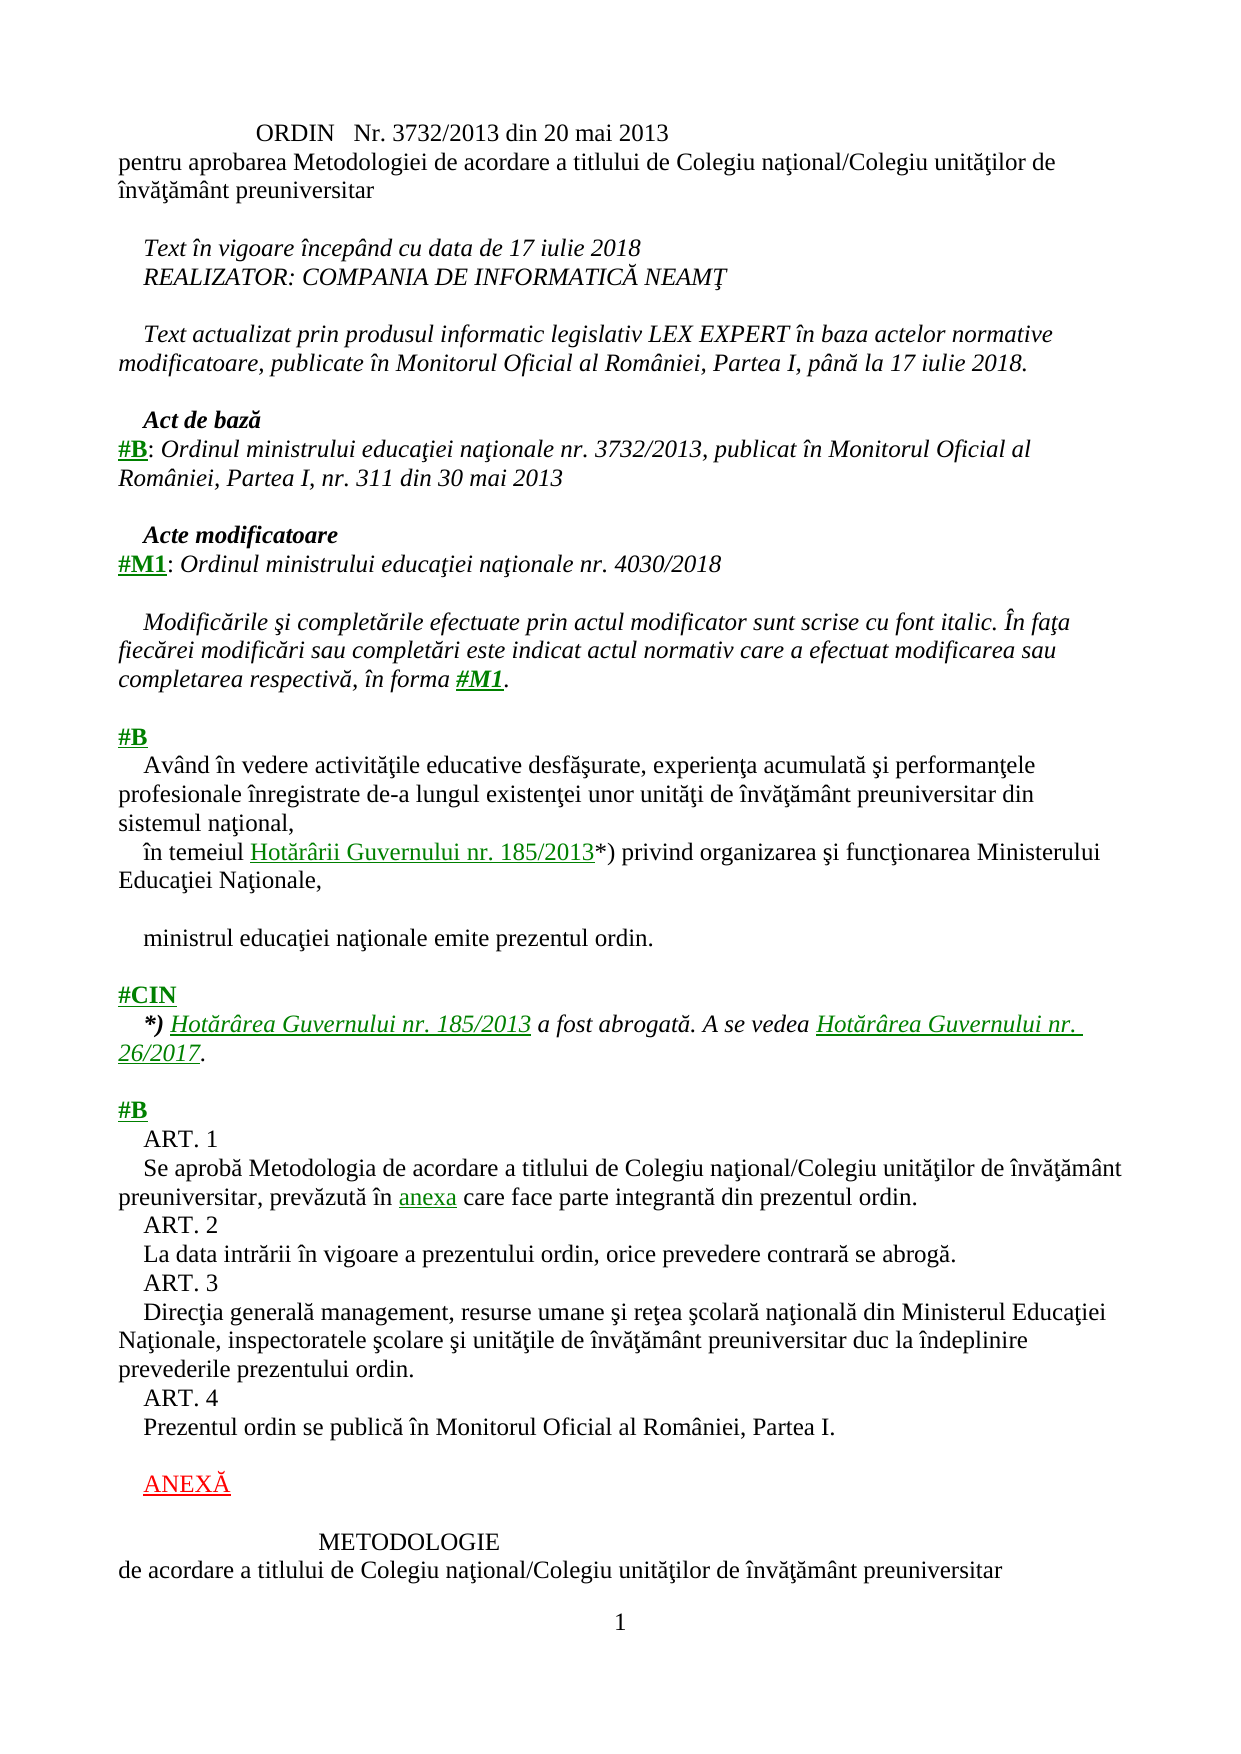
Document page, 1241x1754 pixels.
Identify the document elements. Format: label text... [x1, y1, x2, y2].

text Act de bază [118, 406, 1122, 434]
text #CIN [118, 981, 1122, 1009]
text #M1: Ordinul ministrului educaţiei naţionale nr. 4030/2018 [118, 549, 1122, 578]
text METODOLOGIE [118, 1527, 1122, 1556]
text #B [118, 722, 1122, 751]
text ART. 4 [118, 1383, 1122, 1412]
text ANEXĂ [118, 1469, 1122, 1498]
text *) Hotărârea Guvernului nr. 185/2013 a fost abrogată. A se vedea Hotărârea Guvernului nr. 26/2017. [118, 1009, 1122, 1067]
text Având în vedere activităţile educative desfăşurate, experienţa acumulată şi performanţele profesionale înregistrate de-a lungul existenţei unor unităţi de învăţământ preuniversitar din sistemul naţional, [118, 751, 1122, 837]
text Text actualizat prin produsul informatic legislativ LEX EXPERT în baza actelor normative modificatoare, publicate în Monitorul Oficial al României, Partea I, până la 17 iulie 2018. [118, 319, 1122, 377]
text Direcţia generală management, resurse umane şi reţea şcolară naţională din Ministerul Educaţiei Naţionale, inspectoratele şcolare şi unităţile de învăţământ preuniversitar duc la îndeplinire prevederile prezentului ordin. [118, 1297, 1122, 1383]
text ORDIN Nr. 3732/2013 din 20 mai 2013 [118, 118, 1122, 147]
text Se aprobă Metodologia de acordare a titlului de Colegiu naţional/Colegiu unităţilor de învăţământ preuniversitar, prevăzută în anexa care face parte integrantă din prezentul ordin. [118, 1153, 1122, 1211]
text în temeiul Hotărârii Guvernului nr. 185/2013*) privind organizarea şi funcţionarea Ministerului Educaţiei Naţionale, [118, 837, 1122, 894]
text REALIZATOR: COMPANIA DE INFORMATICĂ NEAMŢ [118, 262, 1122, 291]
text pentru aprobarea Metodologiei de acordare a titlului de Colegiu naţional/Colegiu unităţilor de învăţământ preuniversitar [118, 147, 1122, 204]
text Prezentul ordin se publică în Monitorul Oficial al României, Partea I. [118, 1412, 1122, 1441]
text #B: Ordinul ministrului educaţiei naţionale nr. 3732/2013, publicat în Monitorul Oficial al României, Partea I, nr. 311 din 30 mai 2013 [118, 434, 1122, 492]
text ART. 3 [118, 1268, 1122, 1297]
text de acordare a titlului de Colegiu naţional/Colegiu unităţilor de învăţământ preuniversitar [118, 1556, 1122, 1584]
text #B [118, 1096, 1122, 1124]
text Acte modificatoare [118, 521, 1122, 549]
text ministrul educaţiei naţionale emite prezentul ordin. [118, 923, 1122, 952]
text Text în vigoare începând cu data de 17 iulie 2018 [118, 233, 1122, 262]
text ART. 2 [118, 1211, 1122, 1239]
text La data intrării în vigoare a prezentului ordin, orice prevedere contrară se abrogă. [118, 1239, 1122, 1268]
text Modificările şi completările efectuate prin actul modificator sunt scrise cu font italic. În faţa fiecărei modificări sau completări este indicat actul normativ care a efectuat modificarea sau completarea respectivă, în forma #M1. [118, 607, 1122, 693]
text ART. 1 [118, 1124, 1122, 1153]
